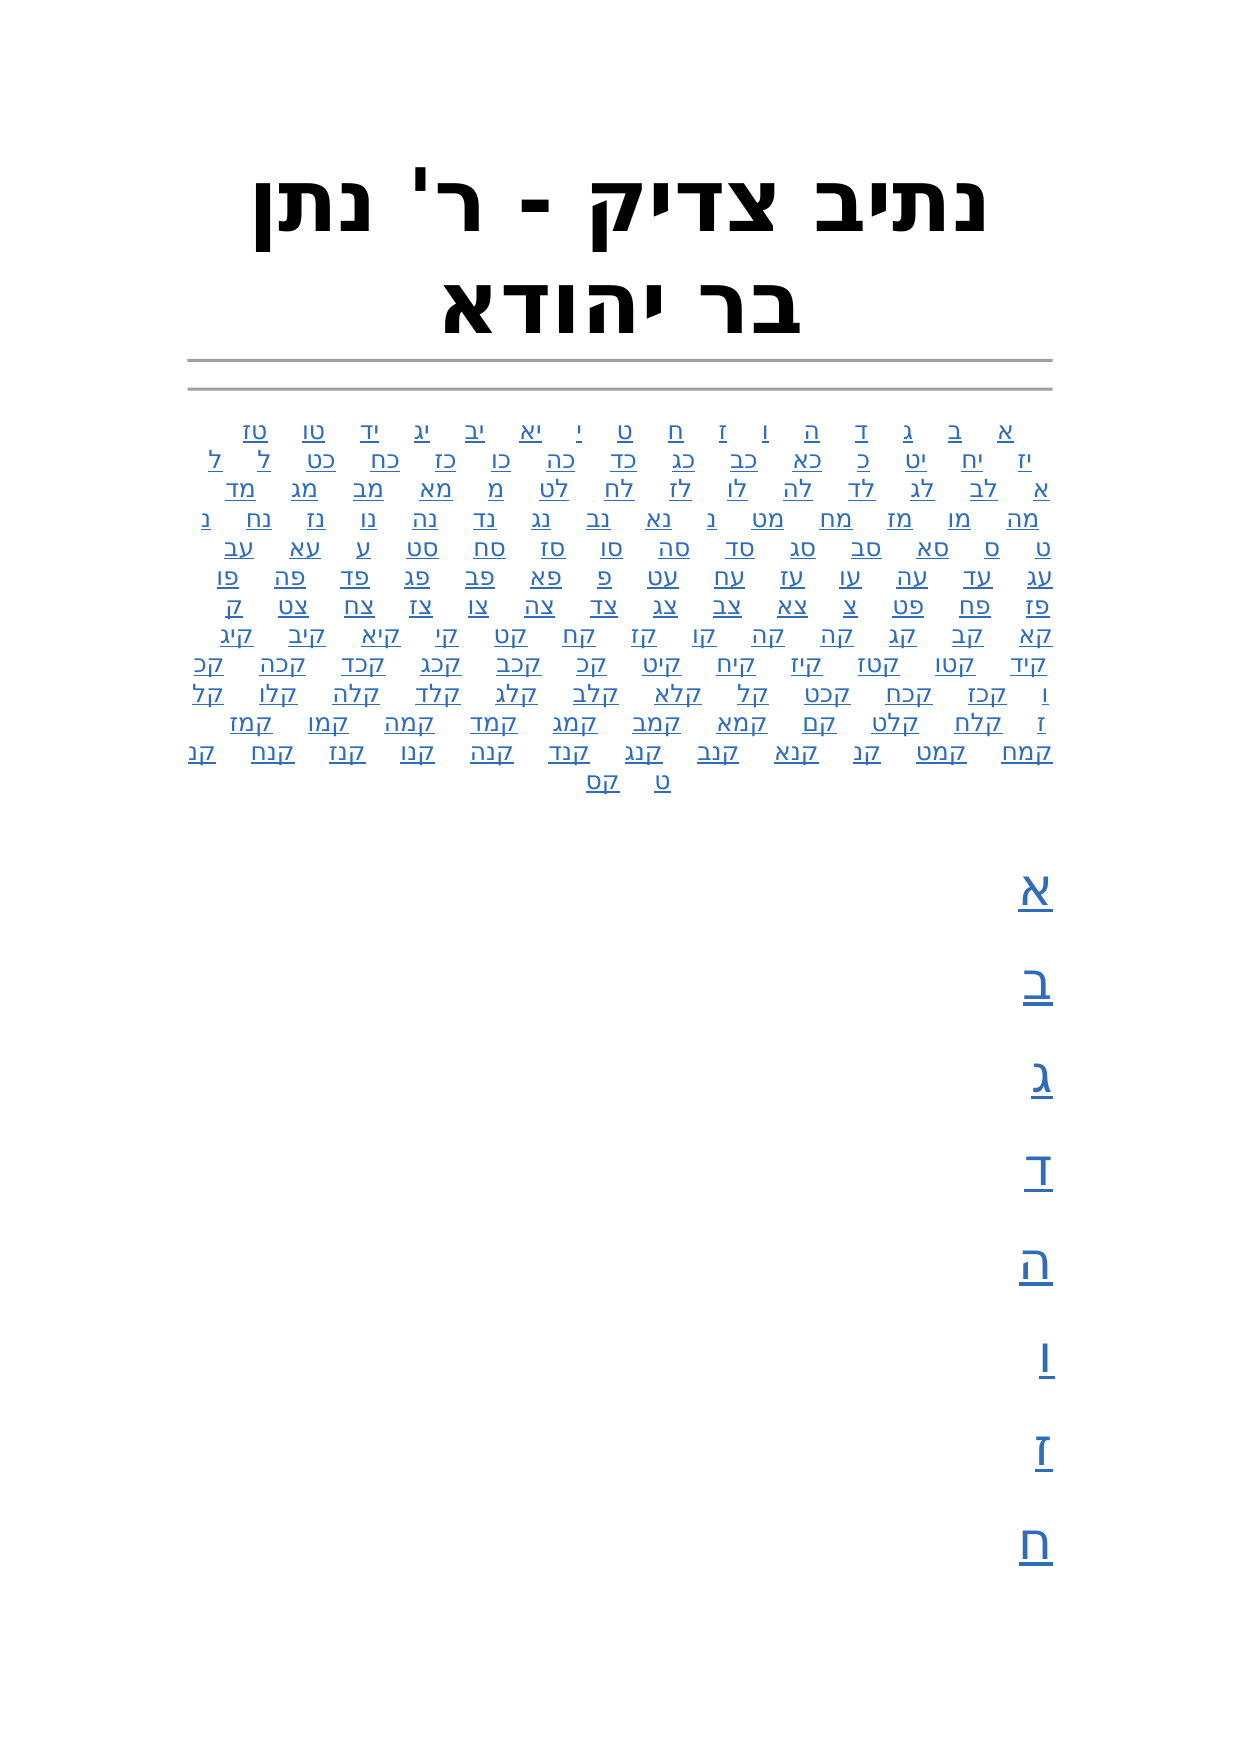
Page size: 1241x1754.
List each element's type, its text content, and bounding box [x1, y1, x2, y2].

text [187, 796, 1053, 1571]
text נתיב צדיק - ר' נתן בר יהודא [187, 150, 1053, 354]
